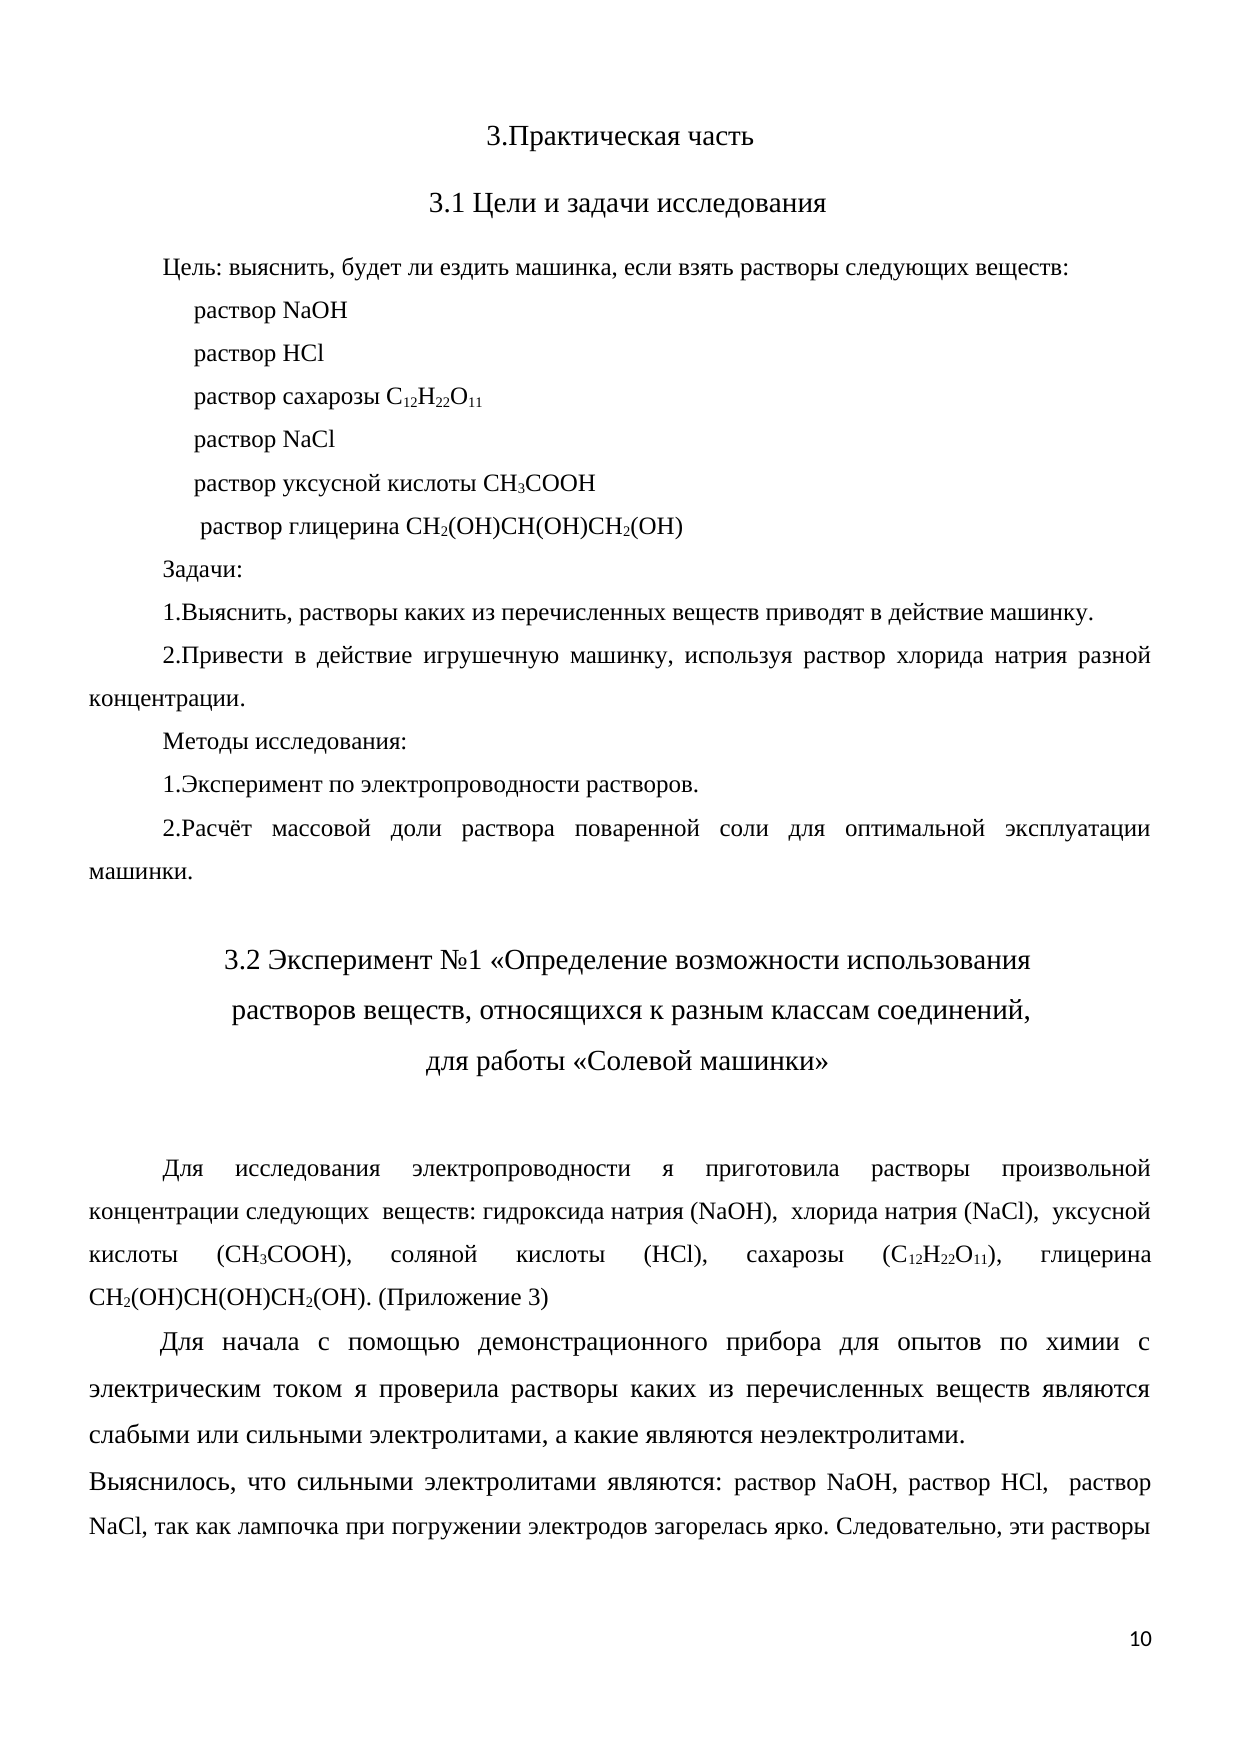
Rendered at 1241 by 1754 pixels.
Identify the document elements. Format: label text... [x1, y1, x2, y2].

text раствор HCl [89, 338, 1152, 367]
text раствор уксусной кислоты CH3COOH [89, 468, 1152, 496]
text 2.Привести в действие игрушечную машинку, используя раствор хлорида натрия разной концентрации. [89, 640, 1152, 712]
list Для начала с помощью демонстрационного прибора для опытов по химии с электрическим током я проверила растворы каких из перечисленных веществ являются слабыми или сильными электролитами, а какие являются неэлектролитами. [89, 1325, 1152, 1450]
list для работы «Солевой машинки» [103, 1043, 1152, 1076]
text Задачи: [89, 554, 1152, 583]
list растворов веществ, относящихся к разным классам соединений, [103, 992, 1152, 1026]
text 2.Расчёт массовой доли раствора поваренной соли для оптимальной эксплуатации машинки. [89, 813, 1152, 884]
text 3.Практическая часть [89, 118, 1152, 152]
text Методы исследования: [89, 726, 1152, 755]
text раствор глицерина CH2(OH)CH(OH)CH2(OH) [89, 511, 1152, 539]
text Для исследования электропроводности я приготовила растворы произвольной концентрации следующих веществ: гидроксида натрия (NaOH), хлорида натрия (NaCl), уксусной кислоты (CH3COOH), соляной кислоты (HCl), сахарозы (C12H22O11), глицерина CH2(OH)CH(OH)CH2(OH). (Приложение 3) [89, 1153, 1152, 1311]
text 1.Выяснить, растворы каких из перечисленных веществ приводят в действие машинку. [89, 597, 1152, 626]
text раствор NaCl [89, 424, 1152, 453]
text раствор NaOH [89, 295, 1152, 324]
text раствор сахарозы C12H22O11 [89, 381, 1152, 410]
text Цель: выяснить, будет ли ездить машинка, если взять растворы следующих веществ: [89, 252, 1152, 281]
text 1.Эксперимент по электропроводности растворов. [89, 769, 1152, 798]
list 3.1 Цели и задачи исследования [103, 185, 1152, 219]
list 3.2 Эксперимент №1 «Определение возможности использования [103, 942, 1152, 976]
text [89, 1465, 1152, 1539]
